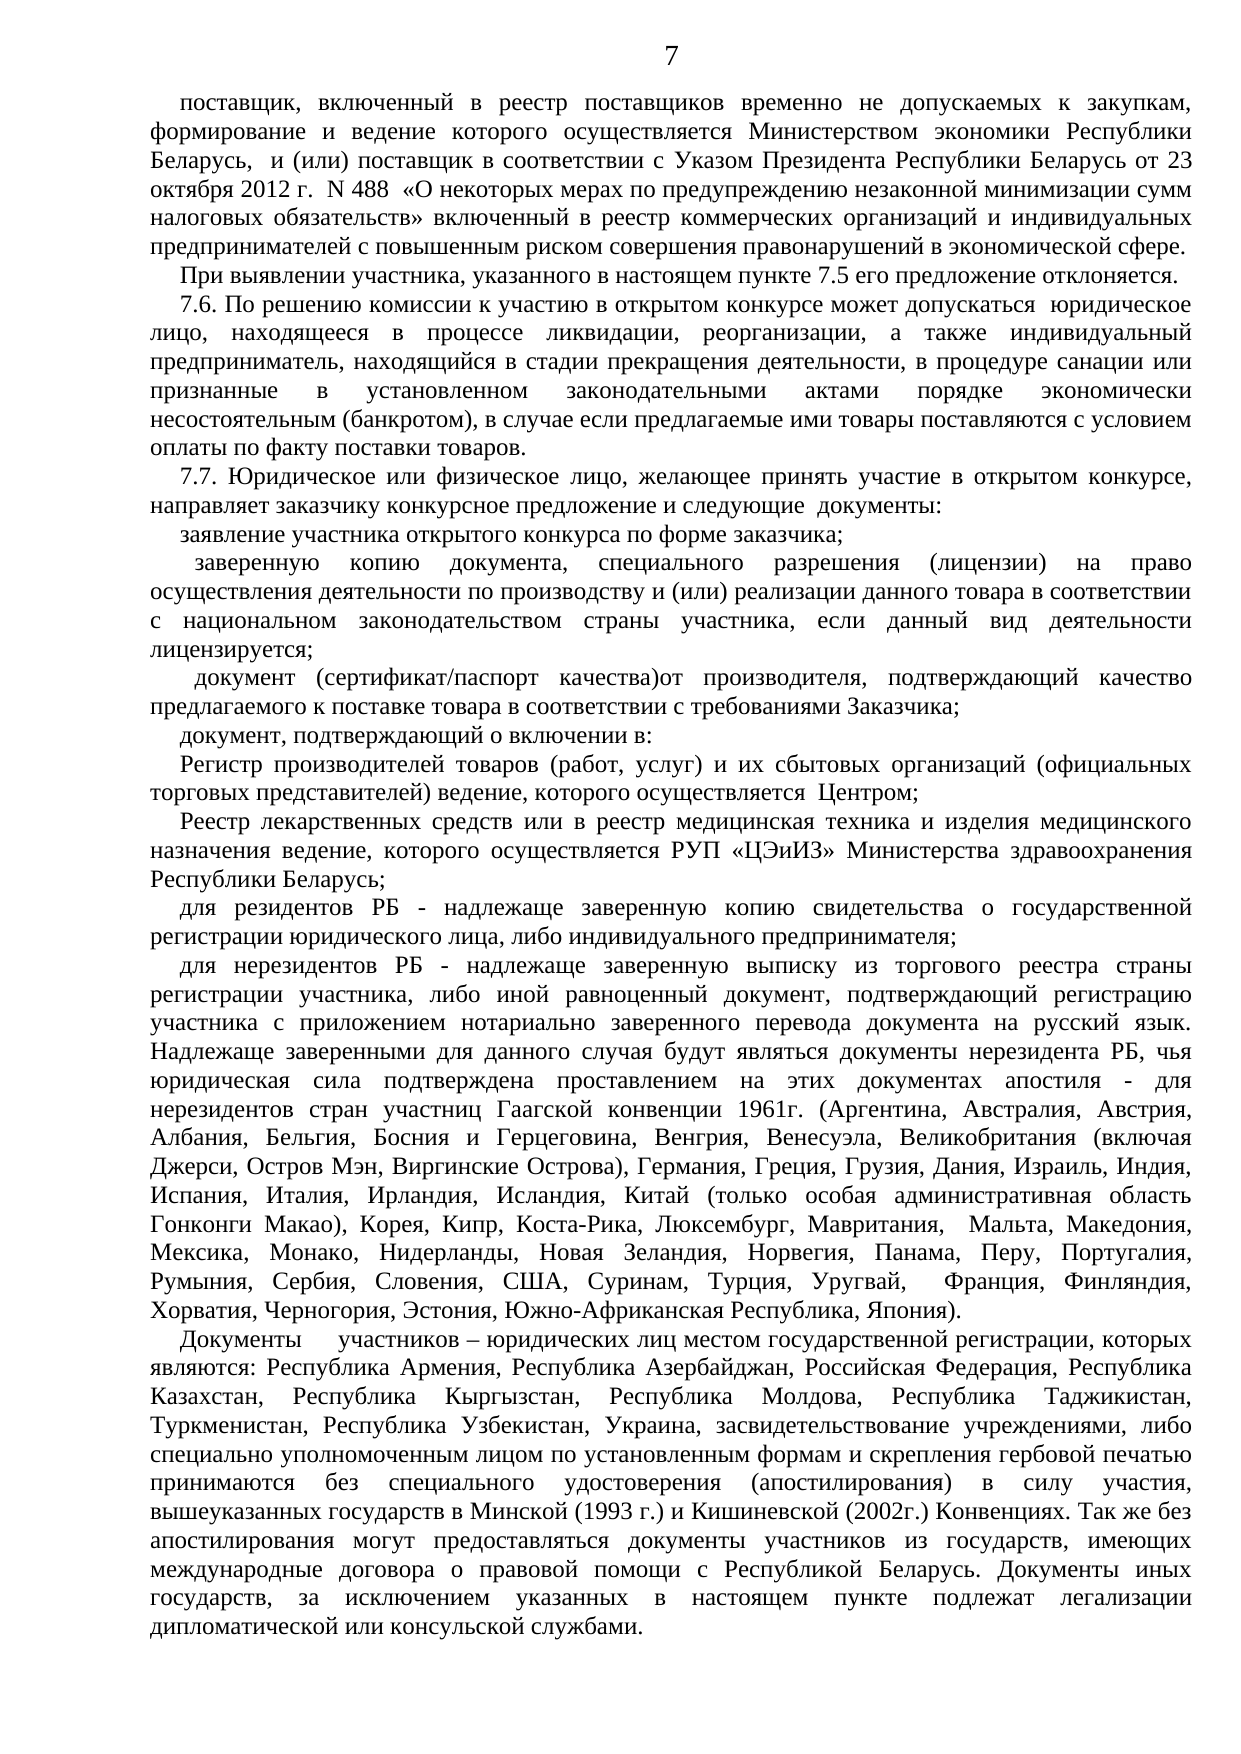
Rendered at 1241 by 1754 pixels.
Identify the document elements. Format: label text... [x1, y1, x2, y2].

text документ (сертификат/паспорт качества)от производителя, подтверждающий качество предлагаемого к поставке товара в соответствии с требованиями Заказчика; [150, 662, 1193, 720]
text для нерезидентов РБ - надлежаще заверенную выписку из торгового реестра страны регистрации участника, либо иной равноценный документ, подтверждающий регистрацию участника с приложением нотариально заверенного перевода документа на русский язык. Надлежаще заверенными для данного случая будут являться документы нерезидента РБ, чья юридическая сила подтверждена проставлением на этих документах апостиля - для нерезидентов стран участниц Гаагской конвенции 1961г. (Аргентина, Австралия, Австрия, Албания, Бельгия, Босния и Герцеговина, Венгрия, Венесуэла, Великобритания (включая Джерси, Остров Мэн, Виргинские Острова), Германия, Греция, Грузия, Дания, Израиль, Индия, Испания, Италия, Ирландия, Исландия, Китай (только особая административная область Гонконги Макао), Корея, Кипр, Коста-Рика, Люксембург, Мавритания, Мальта, Македония, Мексика, Монако, Нидерланды, Новая Зеландия, Норвегия, Панама, Перу, Португалия, Румыния, Сербия, Словения, США, Суринам, Турция, Уругвай, Франция, Финляндия, Хорватия, Черногория, Эстония, Южно-Африканская Республика, Япония). [150, 950, 1193, 1324]
text Реестр лекарственных средств или в реестр медицинская техника и изделия медицинского назначения ведение, которого осуществляется РУП «ЦЭиИЗ» Министерства здравоохранения Республики Беларусь; [150, 806, 1193, 892]
text Регистр производителей товаров (работ, услуг) и их сбытовых организаций (официальных торговых представителей) ведение, которого осуществляется Центром; [150, 749, 1193, 806]
text 7.7. Юридическое или физическое лицо, желающее принять участие в открытом конкурсе, направляет заказчику конкурсное предложение и следующие документы: [150, 461, 1193, 519]
text для резидентов РБ - надлежаще заверенную копию свидетельства о государственной регистрации юридического лица, либо индивидуального предпринимателя; [150, 892, 1193, 950]
text документ, подтверждающий о включении в: [150, 720, 1193, 749]
text Документы участников – юридических лиц местом государственной регистрации, которых являются: Республика Армения, Республика Азербайджан, Российская Федерация, Республика Казахстан, Республика Кыргызстан, Республика Молдова, Республика Таджикистан, Туркменистан, Республика Узбекистан, Украина, засвидетельствование учреждениями, либо специально уполномоченным лицом по установленным формам и скрепления гербовой печатью принимаются без специального удостоверения (апостилирования) в силу участия, вышеуказанных государств в Минской (1993 г.) и Кишиневской (2002г.) Конвенциях. Так же без апостилирования могут предоставляться документы участников из государств, имеющих международные договора о правовой помощи с Республикой Беларусь. Документы иных государств, за исключением указанных в настоящем пункте подлежат легализации дипломатической или консульской службами. [150, 1324, 1193, 1640]
text заверенную копию документа, специального разрешения (лицензии) на право осуществления деятельности по производству и (или) реализации данного товара в соответствии с национальном законодательством страны участника, если данный вид деятельности лицензируется; [150, 547, 1193, 662]
text 7.6. По решению комиссии к участию в открытом конкурсе может допускаться юридическое лицо, находящееся в процессе ликвидации, реорганизации, а также индивидуальный предприниматель, находящийся в стадии прекращения деятельности, в процедуре санации или признанные в установленном законодательными актами порядке экономически несостоятельным (банкротом), в случае если предлагаемые ими товары поставляются с условием оплаты по факту поставки товаров. [150, 289, 1193, 461]
text поставщик, включенный в реестр поставщиков временно не допускаемых к закупкам, формирование и ведение которого осуществляется Министерством экономики Республики Беларусь, и (или) поставщик в соответствии с Указом Президента Республики Беларусь от 23 октября 2012 г. N 488 «О некоторых мерах по предупреждению незаконной минимизации сумм налоговых обязательств» включенный в реестр коммерческих организаций и индивидуальных предпринимателей с повышенным риском совершения правонарушений в экономической сфере. [150, 87, 1193, 260]
text При выявлении участника, указанного в настоящем пункте 7.5 его предложение отклоняется. [150, 260, 1193, 289]
text заявление участника открытого конкурса по форме заказчика; [150, 519, 1193, 547]
